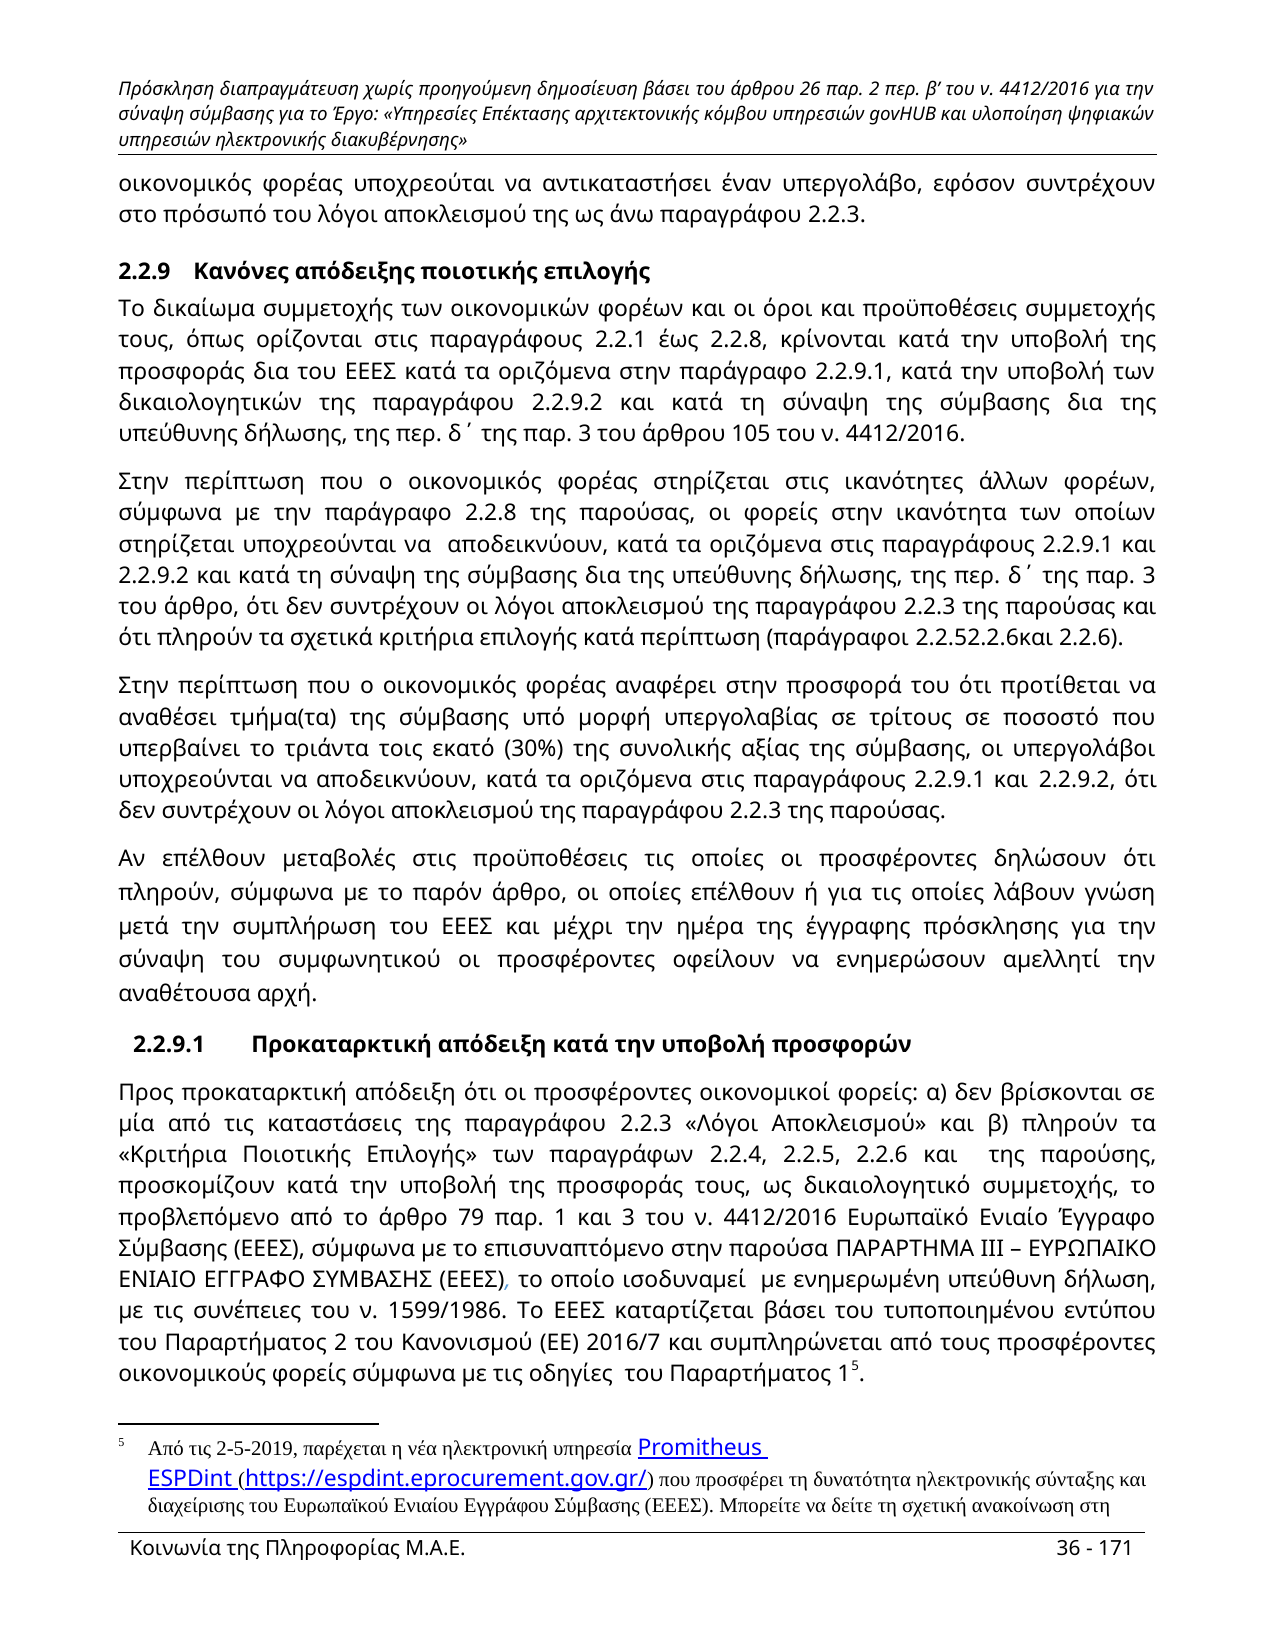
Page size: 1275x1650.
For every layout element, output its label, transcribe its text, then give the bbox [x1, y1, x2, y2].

text Στην περίπτωση που ο οικονομικός φορέας στηρίζεται στις ικανότητες άλλων φορέων, σύμφωνα με την παράγραφο 2.2.8 της παρούσας, οι φορείς στην ικανότητα των οποίων στηρίζεται υποχρεούνται να αποδεικνύουν, κατά τα οριζόμενα στις παραγράφους 2.2.9.1 και 2.2.9.2 και κατά τη σύναψη της σύμβασης δια της υπεύθυνης δήλωσης, της περ. δ΄ της παρ. 3 του άρθρο, ότι δεν συντρέχουν οι λόγοι αποκλεισμού της παραγράφου 2.2.3 της παρούσας και ότι πληρούν τα σχετικά κριτήρια επιλογής κατά περίπτωση (παράγραφοι 2.2.52.2.6και 2.2.6). [118, 465, 1157, 653]
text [118, 167, 1157, 230]
text Στην περίπτωση που o οικονομικός φορέας αναφέρει στην προσφορά του ότι προτίθεται να αναθέσει τμήμα(τα) της σύμβασης υπό μορφή υπεργολαβίας σε τρίτους σε ποσοστό που υπερβαίνει το τριάντα τοις εκατό (30%) της συνολικής αξίας της σύμβασης, οι υπεργολάβοι υποχρεούνται να αποδεικνύουν, κατά τα οριζόμενα στις παραγράφους 2.2.9.1 και 2.2.9.2, ότι δεν συντρέχουν οι λόγοι αποκλεισμού της παραγράφου 2.2.3 της παρούσας. [118, 669, 1157, 826]
text Αν επέλθουν μεταβολές στις προϋποθέσεις τις οποίες οι προσφέροντες δηλώσουν ότι πληρούν, σύμφωνα με το παρόν άρθρο, οι οποίες επέλθουν ή για τις οποίες λάβουν γνώση μετά την συμπλήρωση του ΕΕΕΣ και μέχρι την ημέρα της έγγραφης πρόσκλησης για την σύναψη του συμφωνητικού οι προσφέροντες οφείλουν να ενημερώσουν αμελλητί την αναθέτουσα αρχή. [118, 842, 1157, 1008]
text Το δικαίωμα συμμετοχής των οικονομικών φορέων και οι όροι και προϋποθέσεις συμμετοχής τους, όπως ορίζονται στις παραγράφους 2.2.1 έως 2.2.8, κρίνονται κατά την υποβολή της προσφοράς δια του ΕΕΕΣ κατά τα οριζόμενα στην παράγραφο 2.2.9.1, κατά την υποβολή των δικαιολογητικών της παραγράφου 2.2.9.2 και κατά τη σύναψη της σύμβασης δια της υπεύθυνης δήλωσης, της περ. δ΄ της παρ. 3 του άρθρου 105 του ν. 4412/2016. [118, 292, 1157, 448]
subtitle Κανόνες απόδειξης ποιοτικής επιλογής [118, 255, 1157, 286]
subtitle Προκαταρκτική απόδειξη κατά την υποβολή προσφορών [133, 1028, 1157, 1059]
text Προς προκαταρκτική απόδειξη ότι οι προσφέροντες οικονομικοί φορείς: α) δεν βρίσκονται σε μία από τις καταστάσεις της παραγράφου 2.2.3 «Λόγοι Αποκλεισμού» και β) πληρούν τα «Κριτήρια Ποιοτικής Επιλογής» των παραγράφων 2.2.4, 2.2.5, 2.2.6 και  της παρούσης, προσκομίζουν κατά την υποβολή της προσφοράς τους, ως δικαιολογητικό συμμετοχής, το προβλεπόμενο από το άρθρο 79 παρ. 1 και 3 του ν. 4412/2016 Ευρωπαϊκό Ενιαίο Έγγραφο Σύμβασης (ΕΕΕΣ), σύμφωνα με το επισυναπτόμενο στην παρούσα ΠΑΡΑΡΤΗΜΑ ΙΙI – ΕΥΡΩΠΑΙΚΟ ΕΝΙΑΙΟ ΕΓΓΡΑΦΟ ΣΥΜΒΑΣΗΣ (ΕΕΕΣ), το οποίο ισοδυναμεί με ενημερωμένη υπεύθυνη δήλωση, με τις συνέπειες του ν. 1599/1986. Το ΕΕΕΣ καταρτίζεται βάσει του τυποποιημένου εντύπου του Παραρτήματος 2 του Κανονισμού (ΕΕ) 2016/7 και συμπληρώνεται από τους προσφέροντες οικονομικούς φορείς σύμφωνα με τις οδηγίες του Παραρτήματος 1. [118, 1076, 1157, 1388]
